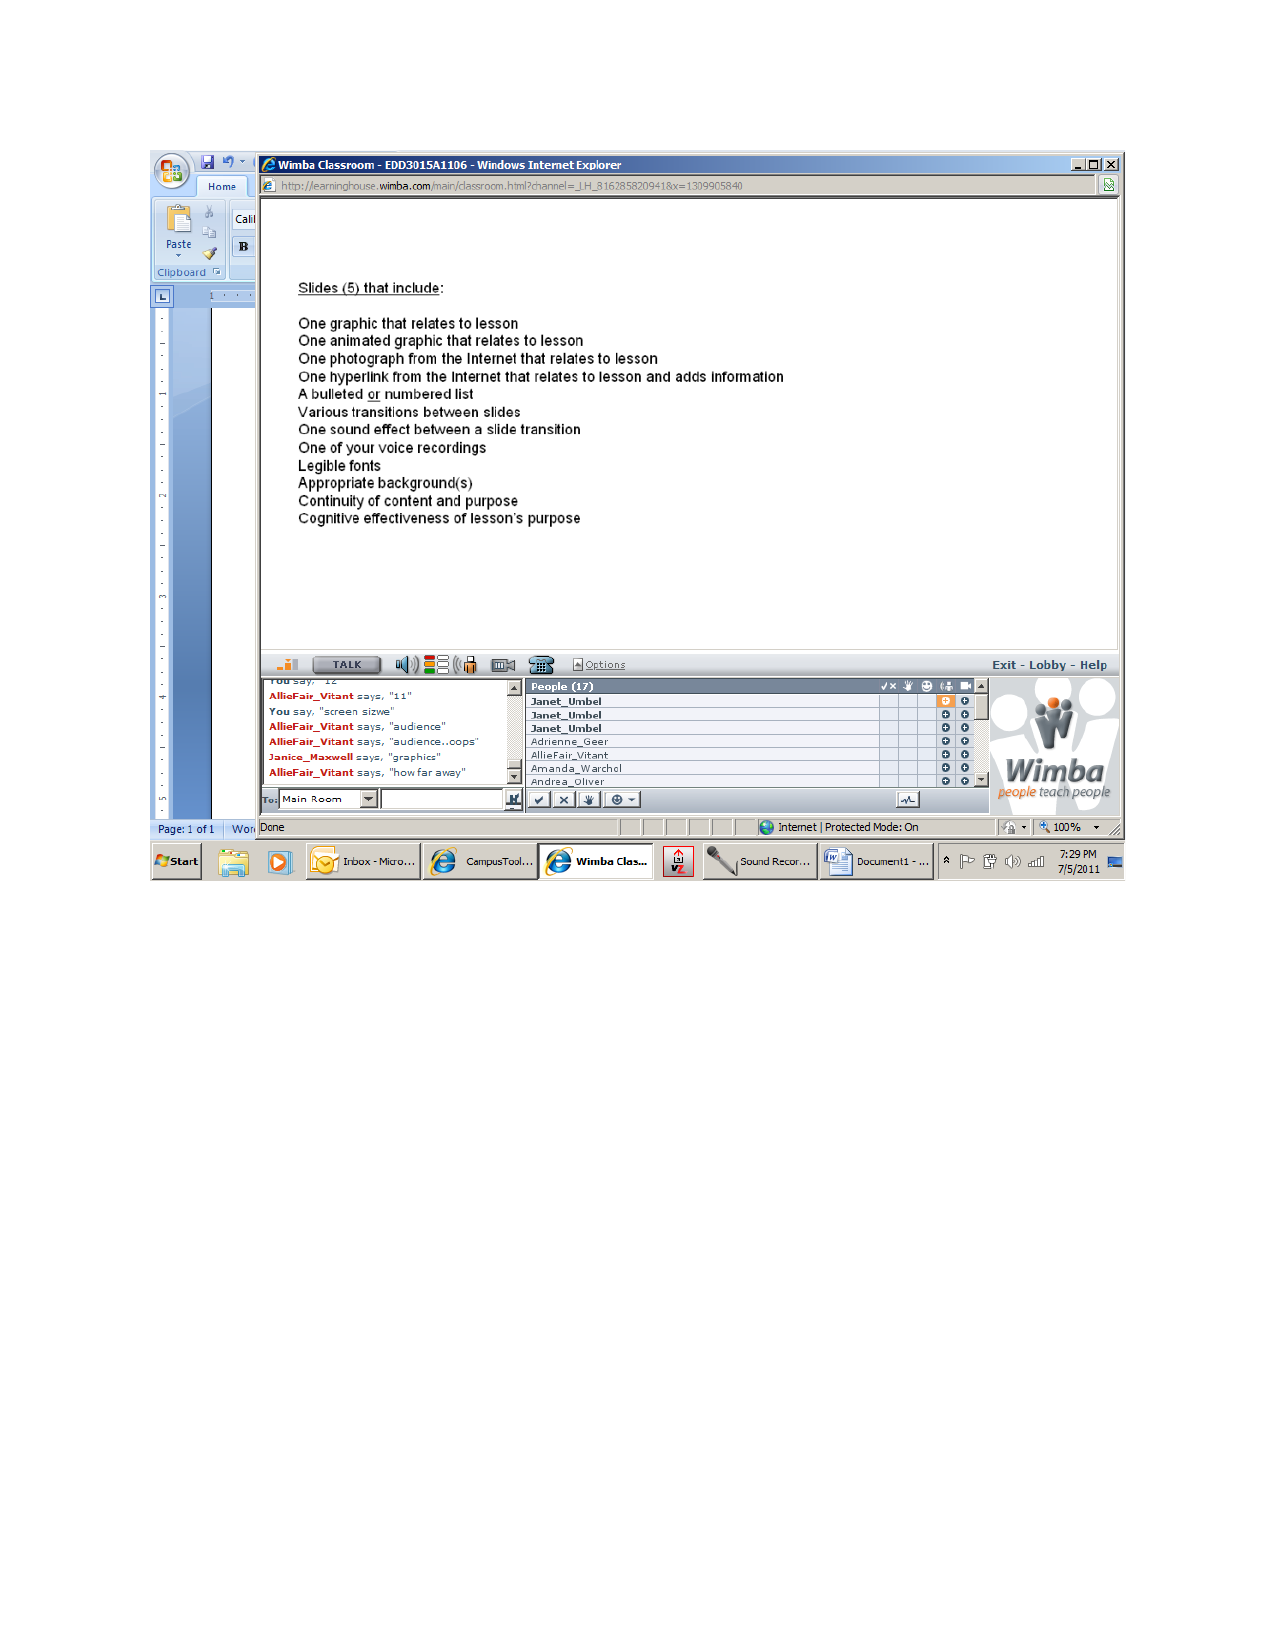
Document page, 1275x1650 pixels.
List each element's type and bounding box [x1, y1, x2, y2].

picture [150, 150, 1125, 881]
